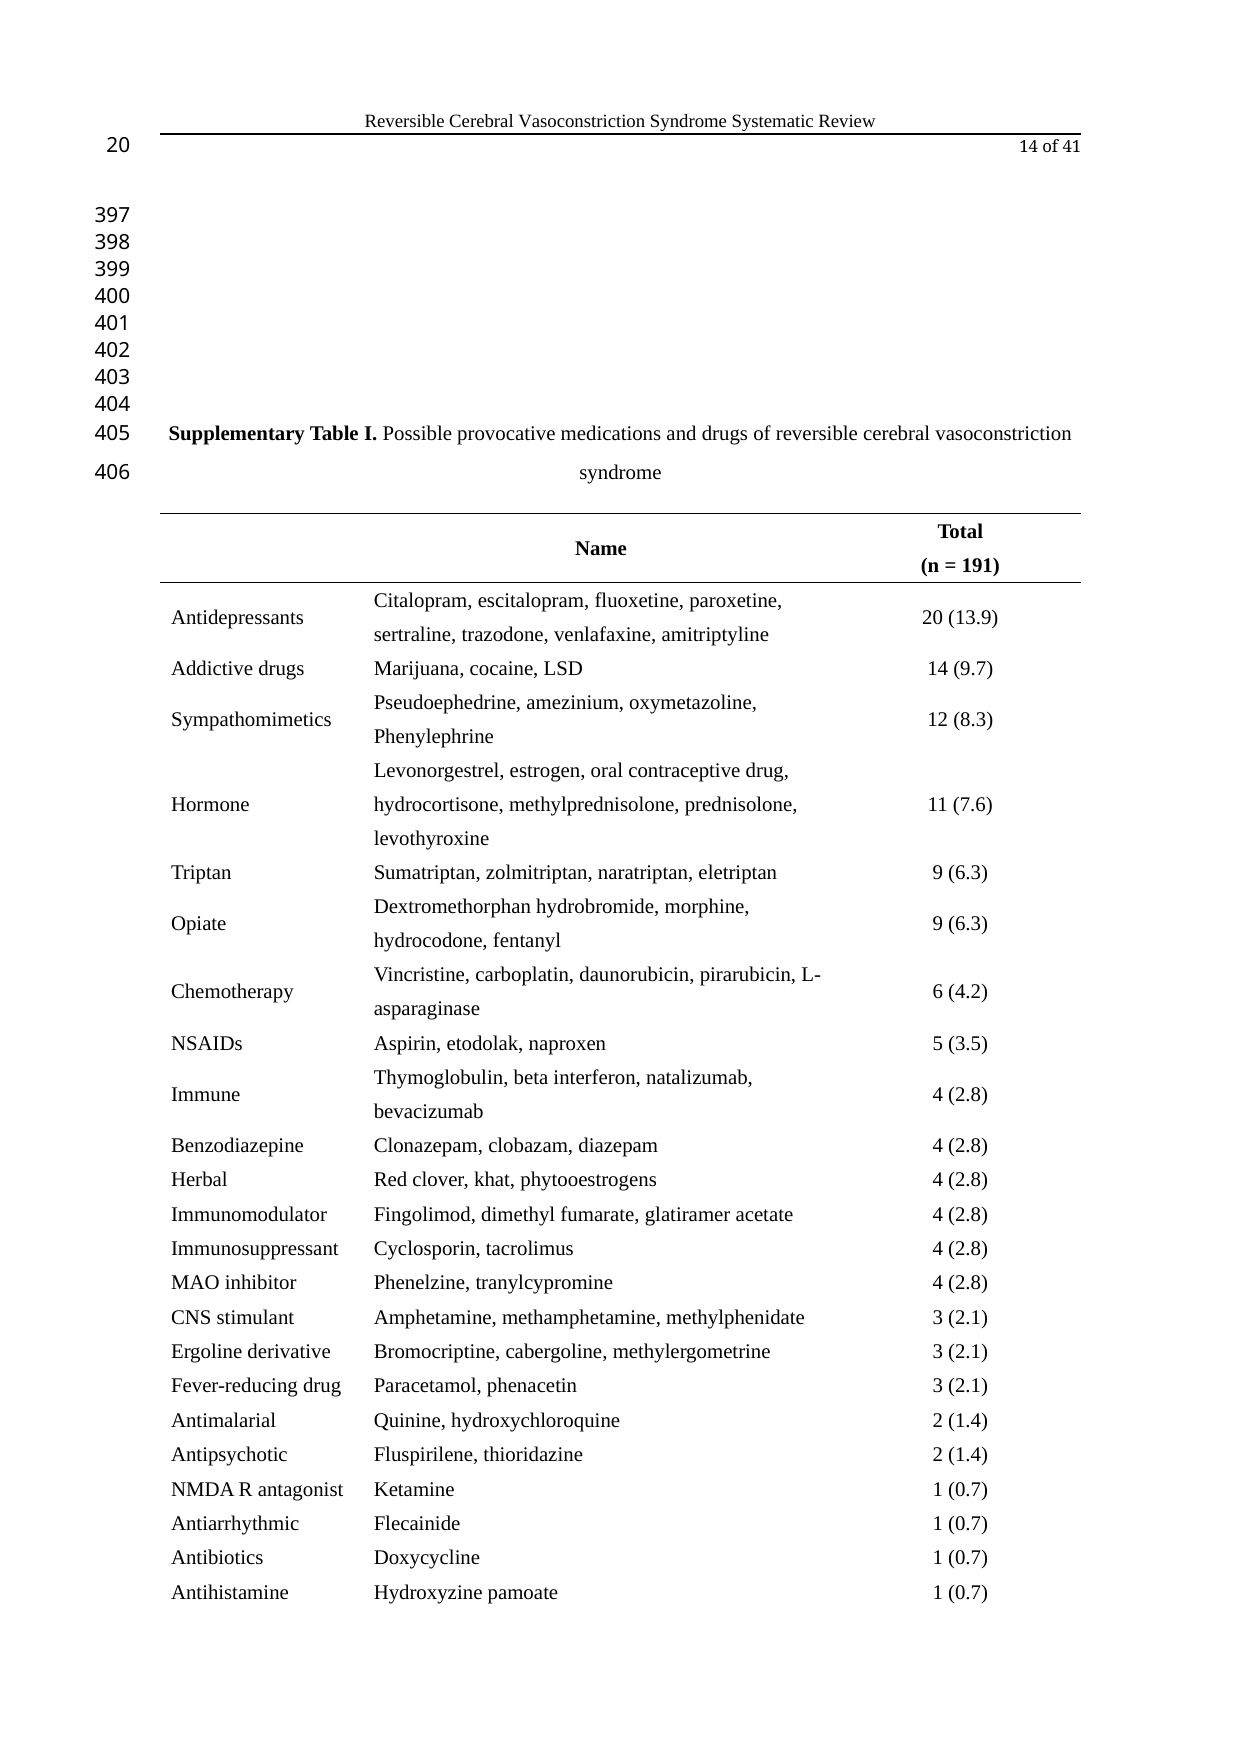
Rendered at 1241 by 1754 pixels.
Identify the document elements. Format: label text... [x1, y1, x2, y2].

table_cell CNS stimulant [160, 1300, 362, 1334]
table_cell Fluspirilene, thioridazine [362, 1437, 839, 1471]
table_cell 20 (13.9) [839, 583, 1081, 651]
table_cell 4 (2.8) [839, 1265, 1081, 1299]
table_cell Amphetamine, methamphetamine, methylphenidate [362, 1300, 839, 1334]
table_cell Ergoline derivative [160, 1334, 362, 1368]
table_cell Citalopram, escitalopram, fluoxetine, paroxetine, sertraline, trazodone, venlafaxine, amitriptyline [362, 583, 839, 651]
table_cell Ketamine [362, 1471, 839, 1506]
table_cell 2 (1.4) [839, 1437, 1081, 1471]
table_cell 1 (0.7) [839, 1540, 1081, 1574]
table_cell 14 (9.7) [839, 651, 1081, 685]
table_cell Antimalarial [160, 1403, 362, 1437]
table_cell NSAIDs [160, 1025, 362, 1060]
table_cell Immune [160, 1060, 362, 1128]
table_cell 4 (2.8) [839, 1196, 1081, 1231]
table_cell Flecainide [362, 1506, 839, 1540]
table_cell Antiarrhythmic [160, 1506, 362, 1540]
table_cell Hormone [160, 753, 362, 855]
table_cell Immunomodulator [160, 1196, 362, 1231]
table_cell 3 (2.1) [839, 1334, 1081, 1368]
table_cell Opiate [160, 890, 362, 957]
table_cell 2 (1.4) [839, 1403, 1081, 1437]
table_header Name [362, 514, 839, 582]
table_cell NMDA R antagonist [160, 1471, 362, 1506]
table_cell Antidepressants [160, 583, 362, 651]
table_cell 11 (7.6) [839, 753, 1081, 855]
table_header Total (n = 191) [839, 514, 1081, 582]
text Supplementary Table I. Possible provocative medications and drugs of reversible cerebral vasoconstriction syndrome [159, 416, 1081, 489]
table_cell Dextromethorphan hydrobromide, morphine, hydrocodone, fentanyl [362, 890, 839, 957]
table_cell 6 (4.2) [839, 958, 1081, 1025]
table_cell 3 (2.1) [839, 1368, 1081, 1403]
table_cell 4 (2.8) [839, 1231, 1081, 1265]
table_cell 1 (0.7) [839, 1471, 1081, 1506]
table_cell Antihistamine [160, 1575, 362, 1609]
table_cell Phenelzine, tranylcypromine [362, 1265, 839, 1299]
table_cell Chemotherapy [160, 958, 362, 1025]
table_cell Thymoglobulin, beta interferon, natalizumab, bevacizumab [362, 1060, 839, 1128]
table_cell Fingolimod, dimethyl fumarate, glatiramer acetate [362, 1196, 839, 1231]
table_cell Marijuana, cocaine, LSD [362, 651, 839, 685]
table_cell Levonorgestrel, estrogen, oral contraceptive drug, hydrocortisone, methylprednisolone, prednisolone, levothyroxine [362, 753, 839, 855]
table_cell Doxycycline [362, 1540, 839, 1574]
table_cell Bromocriptine, cabergoline, methylergometrine [362, 1334, 839, 1368]
table_cell 1 (0.7) [839, 1575, 1081, 1609]
table_cell Paracetamol, phenacetin [362, 1368, 839, 1403]
table_cell Hydroxyzine pamoate [362, 1575, 839, 1609]
table_cell Pseudoephedrine, amezinium, oxymetazoline, Phenylephrine [362, 685, 839, 753]
table_cell 3 (2.1) [839, 1300, 1081, 1334]
table_header [160, 514, 362, 582]
table_cell Immunosuppressant [160, 1231, 362, 1265]
table_cell Herbal [160, 1162, 362, 1196]
table_cell Benzodiazepine [160, 1128, 362, 1162]
table_cell MAO inhibitor [160, 1265, 362, 1299]
table_cell 4 (2.8) [839, 1162, 1081, 1196]
table_cell 12 (8.3) [839, 685, 1081, 753]
table_cell Antibiotics [160, 1540, 362, 1574]
table_cell 9 (6.3) [839, 855, 1081, 889]
table_cell 5 (3.5) [839, 1025, 1081, 1060]
table_cell 4 (2.8) [839, 1128, 1081, 1162]
table_cell Sumatriptan, zolmitriptan, naratriptan, eletriptan [362, 855, 839, 889]
table_cell Red clover, khat, phytooestrogens [362, 1162, 839, 1196]
table_cell 1 (0.7) [839, 1506, 1081, 1540]
table_cell Antipsychotic [160, 1437, 362, 1471]
table_cell Vincristine, carboplatin, daunorubicin, pirarubicin, L-asparaginase [362, 958, 839, 1025]
table_cell Aspirin, etodolak, naproxen [362, 1025, 839, 1060]
table_cell Addictive drugs [160, 651, 362, 685]
table_cell 9 (6.3) [839, 890, 1081, 957]
table_cell Fever-reducing drug [160, 1368, 362, 1403]
table_cell Quinine, hydroxychloroquine [362, 1403, 839, 1437]
table_cell Sympathomimetics [160, 685, 362, 753]
table_cell 4 (2.8) [839, 1060, 1081, 1128]
table_cell Triptan [160, 855, 362, 889]
table_cell Clonazepam, clobazam, diazepam [362, 1128, 839, 1162]
table_cell Cyclosporin, tacrolimus [362, 1231, 839, 1265]
